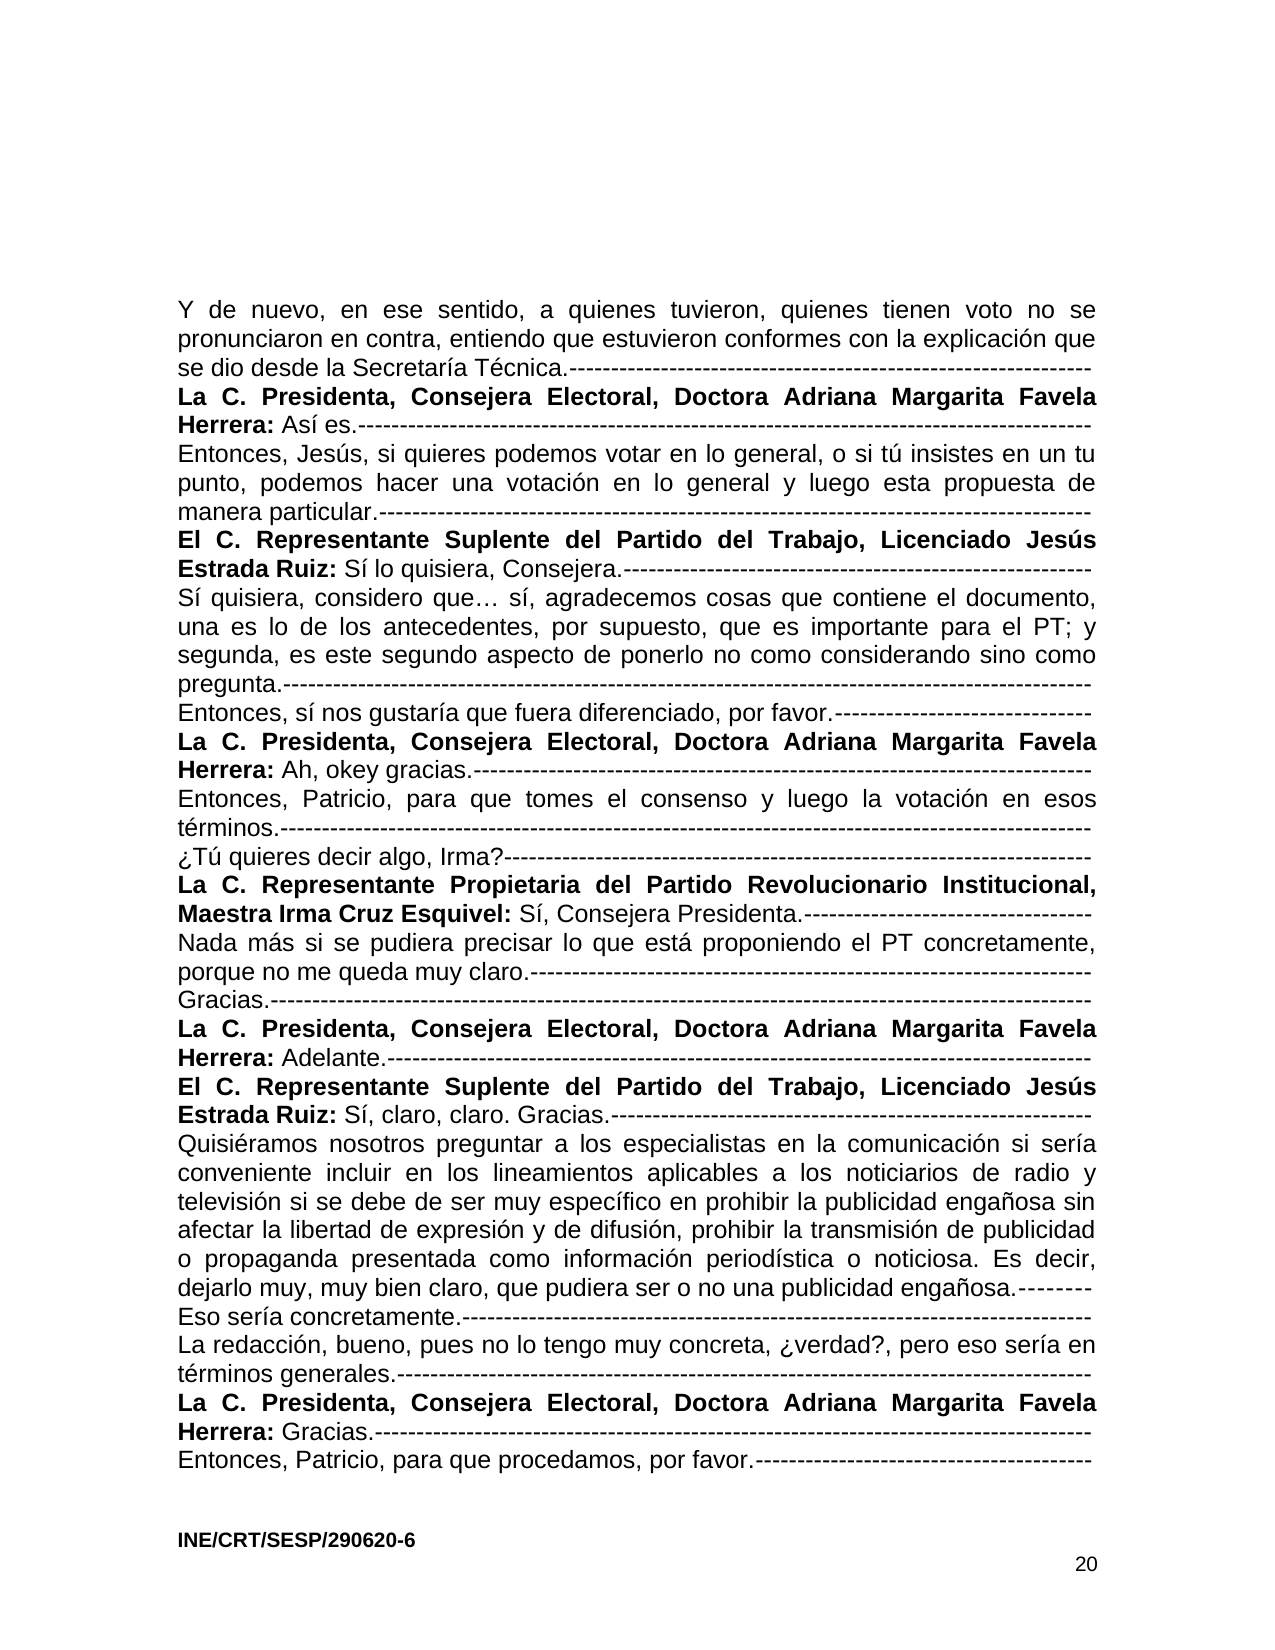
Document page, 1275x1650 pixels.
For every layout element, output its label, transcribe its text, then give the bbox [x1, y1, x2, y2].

text La C. Representante Propietaria del Partido Revolucionario Institucional, Maestra Irma Cruz Esquivel: Sí, Consejera Presidenta. [177, 870, 1098, 928]
text Entonces, Patricio, para que tomes el consenso y luego la votación en esos términos. [177, 784, 1098, 842]
text Quisiéramos nosotros preguntar a los especialistas en la comunicación si sería conveniente incluir en los lineamientos aplicables a los noticiarios de radio y televisión si se debe de ser muy específico en prohibir la publicidad engañosa sin afectar la libertad de expresión y de difusión, prohibir la transmisión de publicidad o propaganda presentada como información periodística o noticiosa. Es decir, dejarlo muy, muy bien claro, que pudiera ser o no una publicidad engañosa. [177, 1129, 1098, 1302]
text Gracias. [177, 985, 1098, 1014]
text Sí quisiera, considero que… sí, agradecemos cosas que contiene el documento, una es lo de los antecedentes, por supuesto, que es importante para el PT; y segunda, es este segundo aspecto de ponerlo no como considerando sino como pregunta. [177, 583, 1098, 698]
text Y de nuevo, en ese sentido, a quienes tuvieron, quienes tienen voto no se pronunciaron en contra, entiendo que estuvieron conformes con la explicación que se dio desde la Secretaría Técnica. [177, 295, 1098, 382]
text Nada más si se pudiera precisar lo que está proponiendo el PT concretamente, porque no me queda muy claro. [177, 928, 1098, 985]
text ¿Tú quieres decir algo, Irma? [177, 842, 1098, 870]
text La C. Presidenta, Consejera Electoral, Doctora Adriana Margarita Favela Herrera: Ah, okey gracias. [177, 727, 1098, 784]
text La C. Presidenta, Consejera Electoral, Doctora Adriana Margarita Favela Herrera: Así es. [177, 382, 1098, 439]
text Eso sería concretamente. [177, 1302, 1098, 1330]
text Entonces, Jesús, si quieres podemos votar en lo general, o si tú insistes en un tu punto, podemos hacer una votación en lo general y luego esta propuesta de manera particular. [177, 439, 1098, 525]
text Entonces, sí nos gustaría que fuera diferenciado, por favor. [177, 698, 1098, 727]
text La C. Presidenta, Consejera Electoral, Doctora Adriana Margarita Favela Herrera: Adelante. [177, 1014, 1098, 1072]
text Entonces, Patricio, para que procedamos, por favor. [177, 1445, 1098, 1474]
text La redacción, bueno, pues no lo tengo muy concreta, ¿verdad?, pero eso sería en términos generales. [177, 1330, 1098, 1388]
text El C. Representante Suplente del Partido del Trabajo, Licenciado Jesús Estrada Ruiz: Sí, claro, claro. Gracias. [177, 1072, 1098, 1129]
text La C. Presidenta, Consejera Electoral, Doctora Adriana Margarita Favela Herrera: Gracias. [177, 1388, 1098, 1445]
text El C. Representante Suplente del Partido del Trabajo, Licenciado Jesús Estrada Ruiz: Sí lo quisiera, Consejera. [177, 525, 1098, 583]
